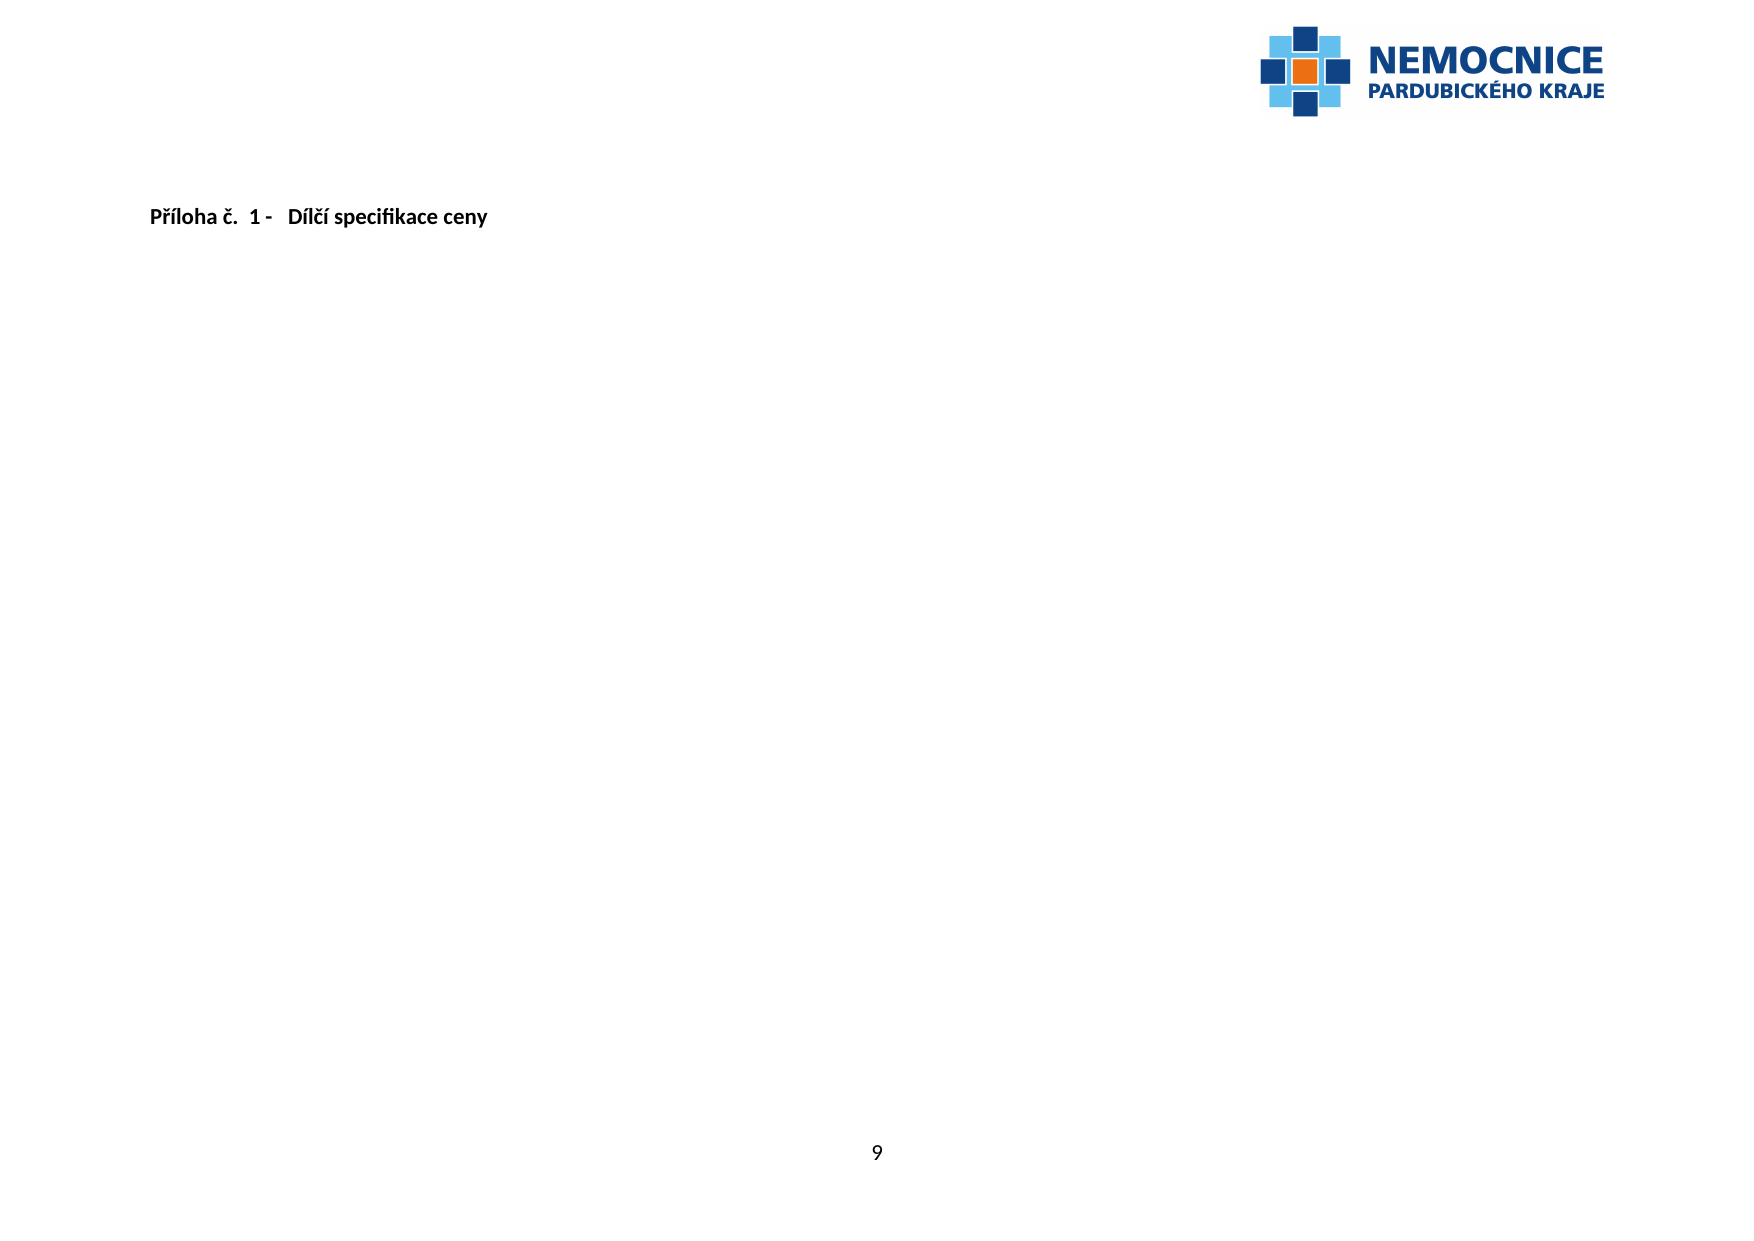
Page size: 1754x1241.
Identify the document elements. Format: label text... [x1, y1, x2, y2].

text Příloha č. 1 - Dílčí specifikace ceny [150, 202, 1604, 230]
picture [1259, 25, 1604, 118]
